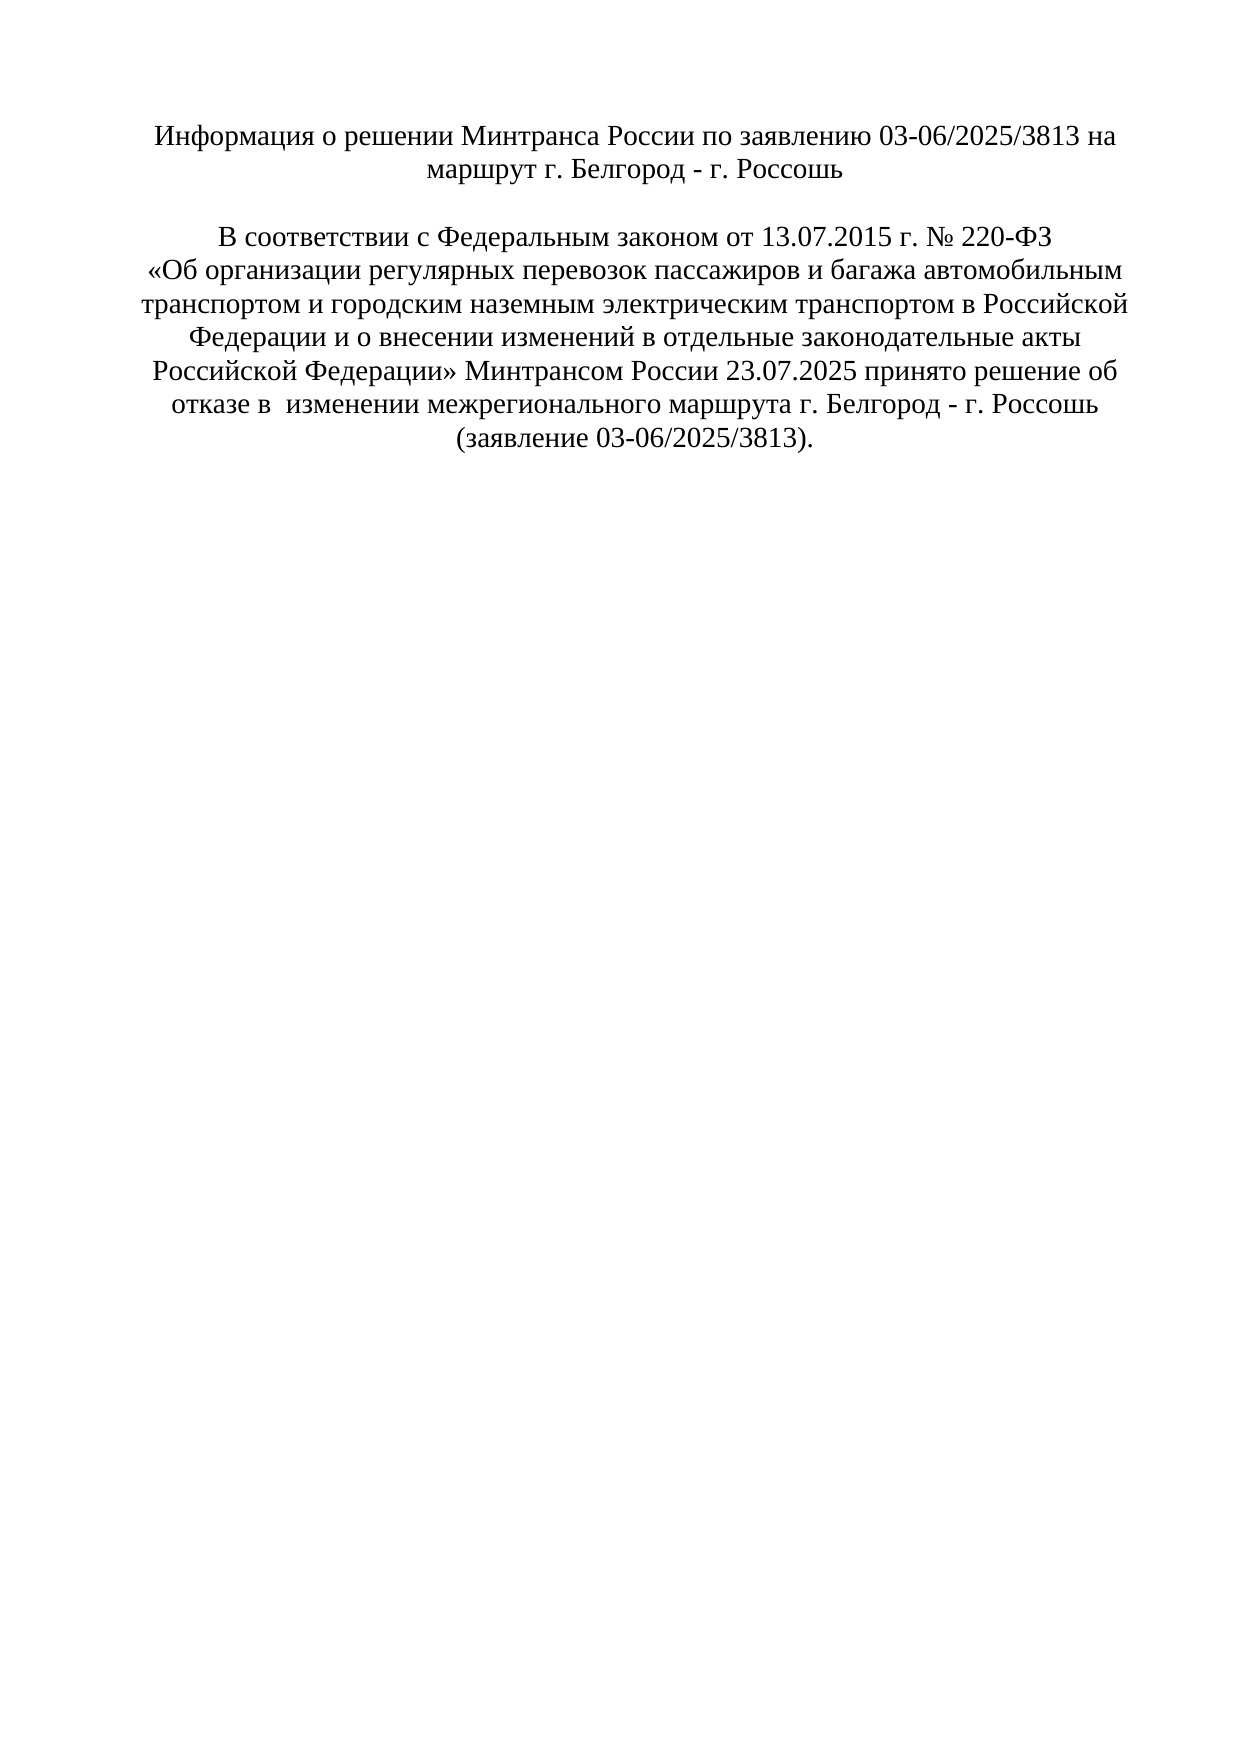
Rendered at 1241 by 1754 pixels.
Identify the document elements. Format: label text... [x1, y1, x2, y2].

text Информация о решении Минтранса России по заявлению 03-06/2025/3813 на маршрут г. Белгород - г. Россошь [118, 118, 1152, 185]
text В соответствии с Федеральным законом от 13.07.2015 г. № 220-ФЗ «Об организации регулярных перевозок пассажиров и багажа автомобильным транспортом и городским наземным электрическим транспортом в Российской Федерации и о внесении изменений в отдельные законодательные акты Российской Федерации» Минтрансом России 23.07.2025 принято решение об отказе в изменении межрегионального маршрута г. Белгород - г. Россошь (заявление 03-06/2025/3813). [118, 219, 1152, 453]
